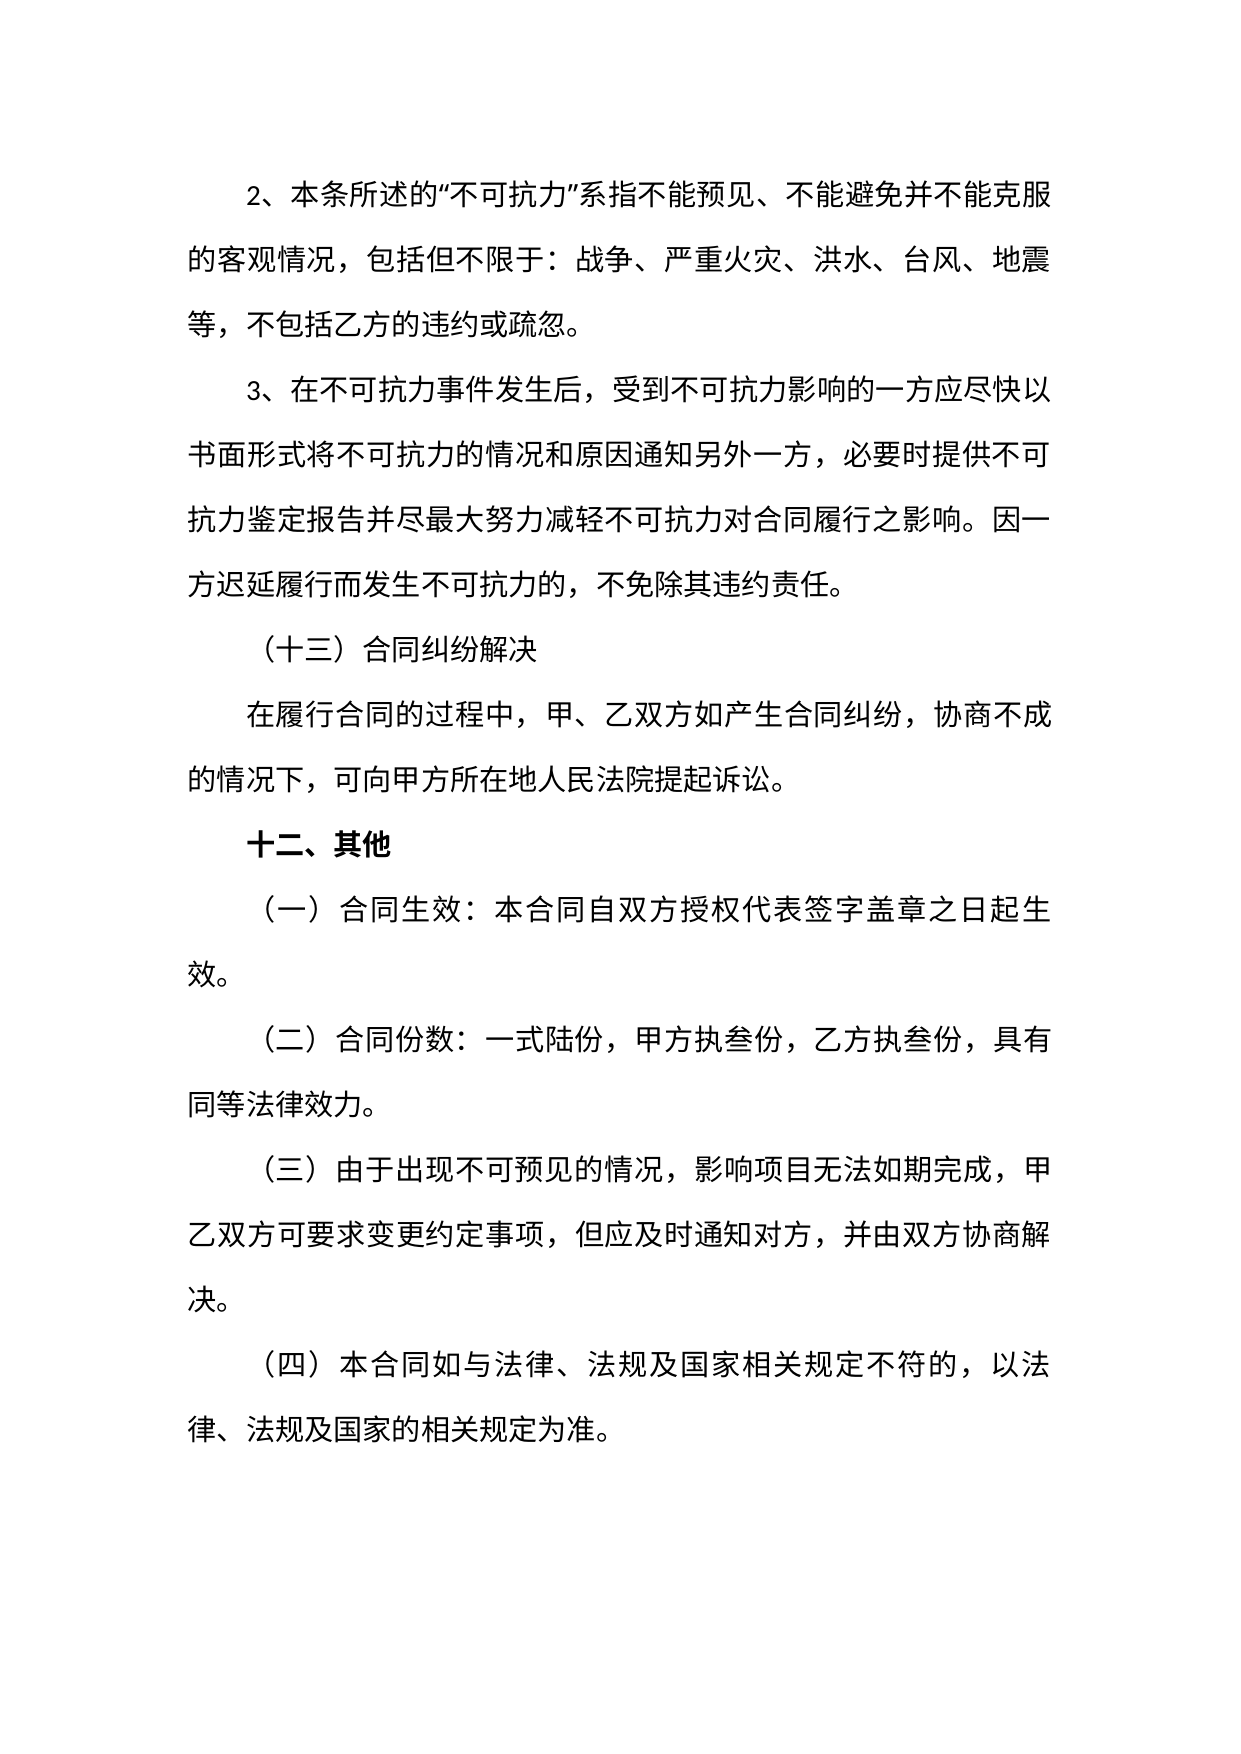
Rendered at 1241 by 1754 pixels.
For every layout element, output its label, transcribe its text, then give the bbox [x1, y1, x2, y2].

text （三）由于出现不可预见的情况，影响项目无法如期完成，甲乙双方可要求变更约定事项，但应及时通知对方，并由双方协商解决。 [187, 1137, 1053, 1332]
text （一）合同生效：本合同自双方授权代表签字盖章之日起生效。 [187, 877, 1053, 1007]
text 十二、其他 [187, 812, 1053, 877]
text 在履行合同的过程中，甲、乙双方如产生合同纠纷，协商不成的情况下，可向甲方所在地人民法院提起诉讼。 [187, 682, 1053, 812]
text 2、本条所述的“不可抗力”系指不能预见、不能避免并不能克服的客观情况，包括但不限于：战争、严重火灾、洪水、台风、地震等，不包括乙方的违约或疏忽。 [187, 162, 1053, 357]
text （十三）合同纠纷解决 [187, 617, 1053, 682]
text （四）本合同如与法律、法规及国家相关规定不符的，以法律、法规及国家的相关规定为准。 [187, 1332, 1053, 1462]
text 3、在不可抗力事件发生后，受到不可抗力影响的一方应尽快以书面形式将不可抗力的情况和原因通知另外一方，必要时提供不可抗力鉴定报告并尽最大努力减轻不可抗力对合同履行之影响。因一方迟延履行而发生不可抗力的，不免除其违约责任。 [187, 357, 1053, 617]
text （二）合同份数：一式陆份，甲方执叁份，乙方执叁份，具有同等法律效力。 [187, 1007, 1053, 1137]
